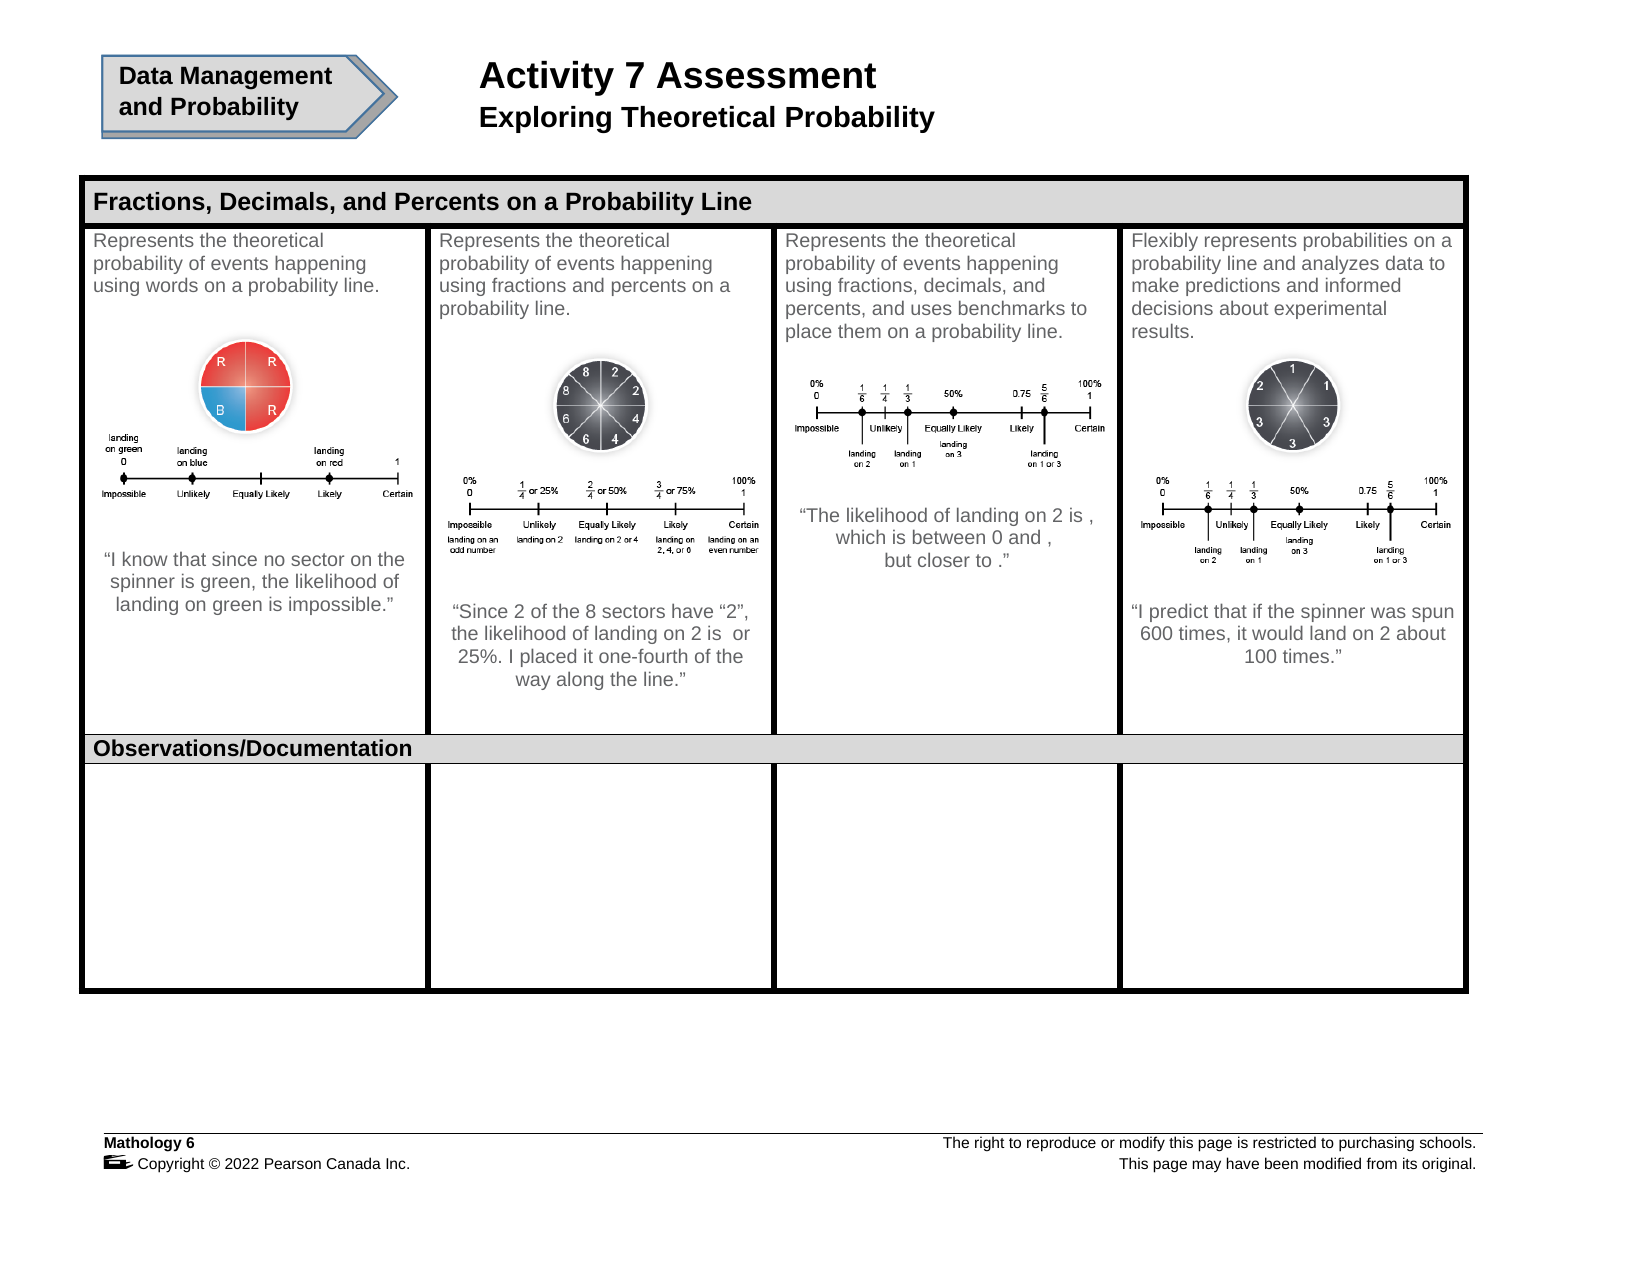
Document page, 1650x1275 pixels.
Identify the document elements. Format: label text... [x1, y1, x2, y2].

picture [1131, 342, 1454, 577]
picture [92, 319, 416, 525]
table_cell [85, 764, 425, 988]
table_cell [431, 764, 771, 988]
table_cell [777, 764, 1117, 988]
picture [785, 365, 1108, 481]
table_cell [1123, 764, 1463, 988]
table_header Fractions, Decimals, and Percents on a Probability Line [85, 181, 1463, 223]
table_cell Observations/Documentation [85, 735, 1463, 763]
table_cell Represents the theoretical probability of events happening using words on a probability line. “I know that since no sector on the spinner is green, the likelihood of landing on green is impossible.” [85, 229, 425, 734]
picture [103, 1155, 134, 1169]
picture [438, 342, 762, 577]
table_cell Flexibly represents probabilities on a probability line and analyzes data to make predictions and informed decisions about experimental results. “I predict that if the spinner was spun 600 times, it would land on 2 about 100 times.” [1123, 229, 1463, 734]
table_cell Represents the theoretical probability of events happening using fractions and percents on a probability line. “Since 2 of the 8 sectors have “2”, the likelihood of landing on 2 is or 25%. I placed it one-fourth of the way along the line.” [431, 229, 771, 734]
table_cell Represents the theoretical probability of events happening using fractions, decimals, and percents, and uses benchmarks to place them on a probability line. “The likelihood of landing on 2 is , which is between 0 and , but closer to .” [777, 229, 1117, 734]
